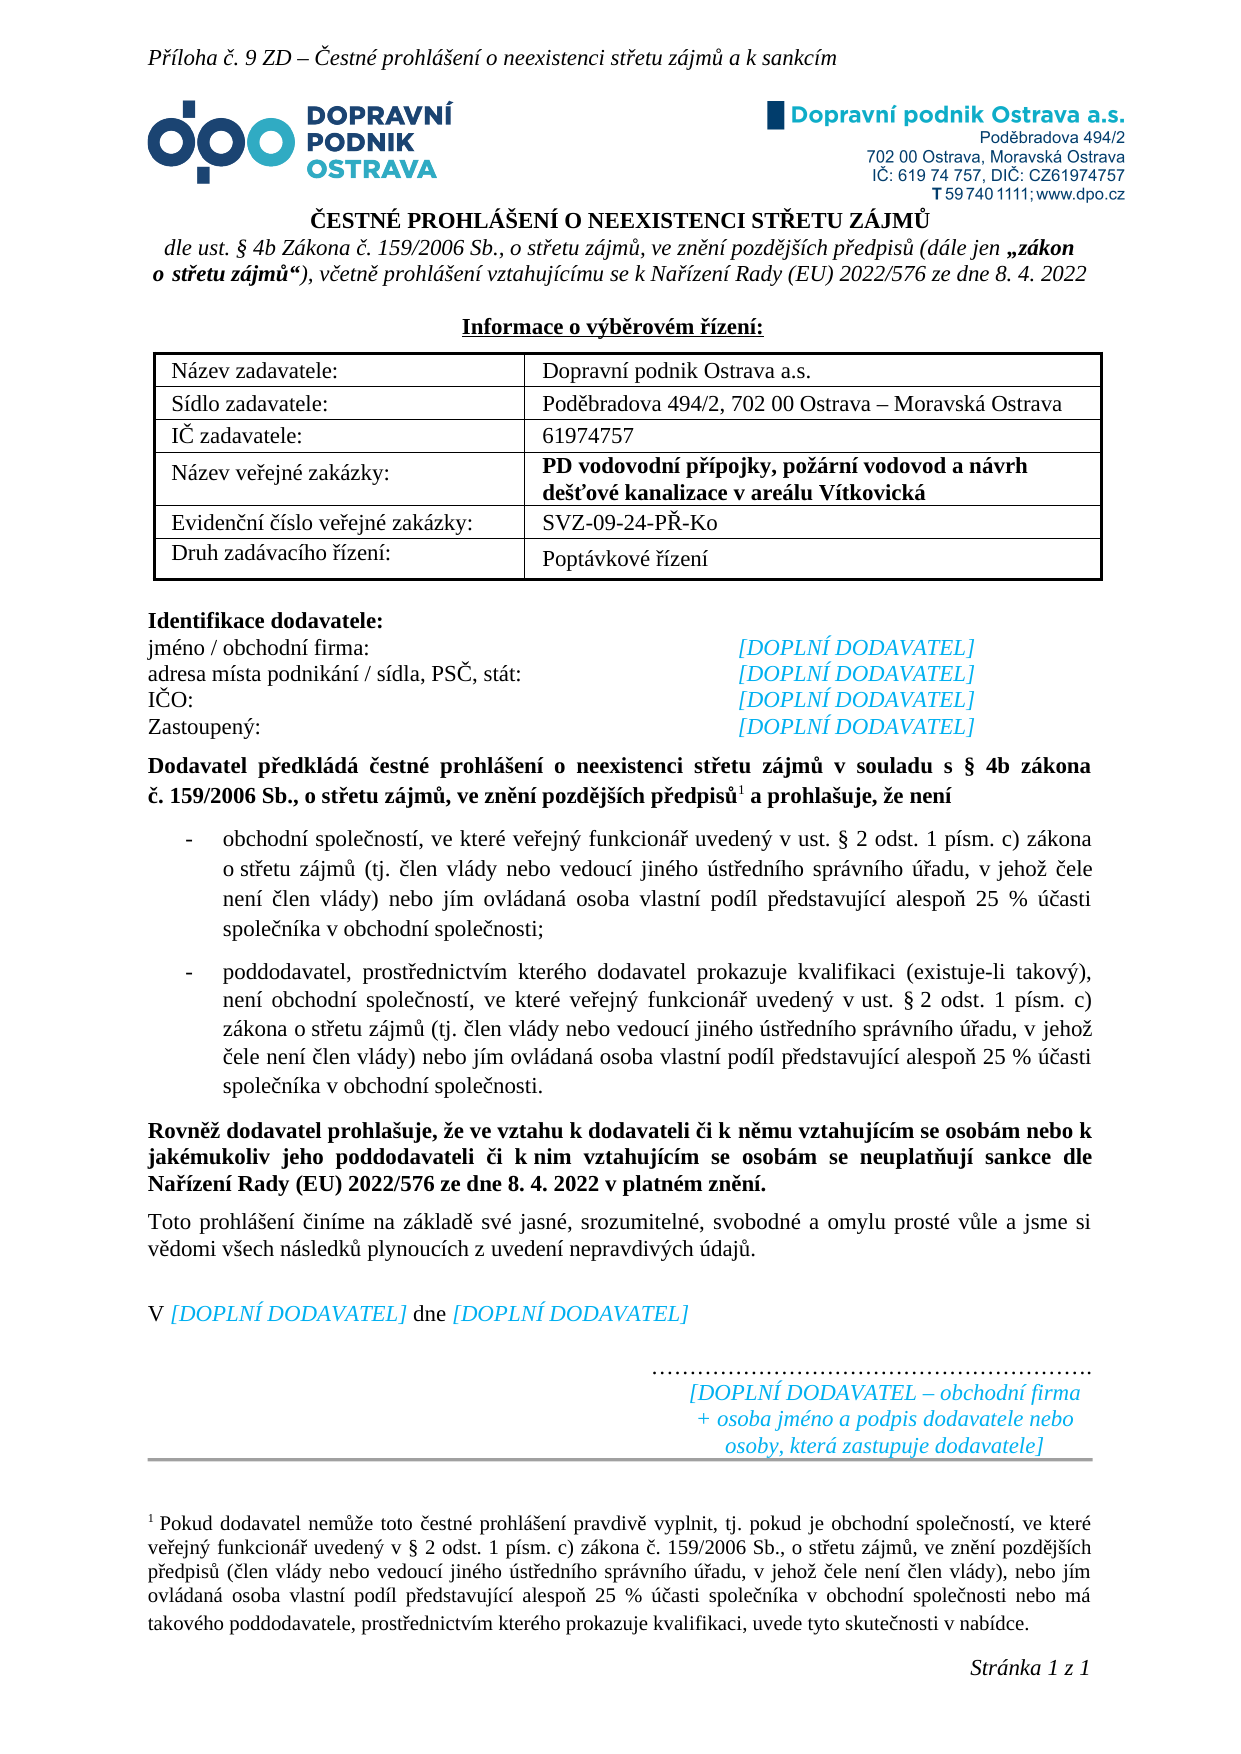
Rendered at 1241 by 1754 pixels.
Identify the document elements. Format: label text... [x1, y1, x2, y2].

text Identifikace dodavatele: [148, 607, 1093, 634]
text ČESTNÉ PROHLÁŠENÍ O NEEXISTENCI STŘETU ZÁJMŮ [148, 207, 1093, 234]
table_cell IČ zadavatele: [156, 420, 524, 452]
table_cell Poděbradova 494/2, 702 00 Ostrava – Moravská Ostrava [525, 387, 1100, 419]
table_header Název zadavatele: [156, 355, 524, 386]
picture [147, 100, 454, 184]
table_cell Druh zadávacího řízení: [156, 539, 524, 578]
table_cell Poptávkové řízení [525, 539, 1100, 578]
table_cell Název veřejné zakázky: [156, 453, 524, 505]
text [DOPLNÍ DODAVATEL – obchodní firma + osoba jméno a podpis dodavatele nebo osoby, která zastupuje dodavatele] [679, 1379, 1093, 1458]
text Informace o výběrovém řízení: [162, 313, 1063, 339]
text V [DOPLNÍ DODAVATEL] dne [DOPLNÍ DODAVATEL] [148, 1300, 1093, 1326]
table_header Dopravní podnik Ostrava a.s. [525, 355, 1100, 386]
text Toto prohlášení činíme na základě své jasné, srozumitelné, svobodné a omylu prosté vůle a jsme si vědomi všech následků plynoucích z uvedení nepravdivých údajů. [148, 1208, 1093, 1261]
text IČO: [DOPLNÍ DODAVATEL] [148, 687, 1093, 713]
text adresa místa podnikání / sídla, PSČ, stát: [DOPLNÍ DODAVATEL] [148, 660, 1093, 687]
picture [767, 101, 1125, 203]
text 1 Pokud dodavatel nemůže toto čestné prohlášení pravdivě vyplnit, tj. pokud je obchodní společností, ve které veřejný funkcionář uvedený v § 2 odst. 1 písm. c) zákona č. 159/2006 Sb., o střetu zájmů, ve znění pozdějších předpisů (člen vlády nebo vedoucí jiného ústředního správního úřadu, v jehož čele není člen vlády), nebo jím ovládaná osoba vlastní podíl představující alespoň 25 % účasti společníka v obchodní společnosti nebo má takového poddodavatele, prostřednictvím kterého prokazuje kvalifikaci, uvede tyto skutečnosti v nabídce. [148, 1511, 1093, 1636]
text Dodavatel předkládá čestné prohlášení o neexistenci střetu zájmů v souladu s § 4b zákona č. 159/2006 Sb., o střetu zájmů, ve znění pozdějších předpisů1 a prohlašuje, že není [148, 752, 1093, 808]
text …………………………………………………. [650, 1353, 1093, 1379]
text Zastoupený: [DOPLNÍ DODAVATEL] [148, 713, 1093, 739]
table_cell 61974757 [525, 420, 1100, 452]
text dle ust. § 4b Zákona č. 159/2006 Sb., o střetu zájmů, ve znění pozdějších předpisů (dále jen „zákon o střetu zájmů“), včetně prohlášení vztahujícímu se k Nařízení Rady (EU) 2022/576 ze dne 8. 4. 2022 [148, 234, 1093, 286]
text jméno / obchodní firma: [DOPLNÍ DODAVATEL] [148, 634, 1093, 660]
list obchodní společností, ve které veřejný funkcionář uvedený v ust. § 2 odst. 1 písm. c) zákona o střetu zájmů (tj. člen vlády nebo vedoucí jiného ústředního správního úřadu, v jehož čele není člen vlády) nebo jím ovládaná osoba vlastní podíl představující alespoň 25 % účasti společníka v obchodní společnosti; [185, 825, 1093, 942]
table_cell Evidenční číslo veřejné zakázky: [156, 506, 524, 538]
table_cell SVZ-09-24-PŘ-Ko [525, 506, 1100, 538]
table_cell Sídlo zadavatele: [156, 387, 524, 419]
table_cell PD vodovodní přípojky, požární vodovod a návrh dešťové kanalizace v areálu Vítkovická [525, 453, 1100, 505]
list poddodavatel, prostřednictvím kterého dodavatel prokazuje kvalifikaci (existuje-li takový), není obchodní společností, ve které veřejný funkcionář uvedený v ust. § 2 odst. 1 písm. c) zákona o střetu zájmů (tj. člen vlády nebo vedoucí jiného ústředního správního úřadu, v jehož čele není člen vlády) nebo jím ovládaná osoba vlastní podíl představující alespoň 25 % účasti společníka v obchodní společnosti. [185, 958, 1093, 1098]
text Rovněž dodavatel prohlašuje, že ve vztahu k dodavateli či k němu vztahujícím se osobám nebo k jakémukoliv jeho poddodavateli či k nim vztahujícím se osobám se neuplatňují sankce dle Nařízení Rady (EU) 2022/576 ze dne 8. 4. 2022 v platném znění. [148, 1117, 1093, 1196]
